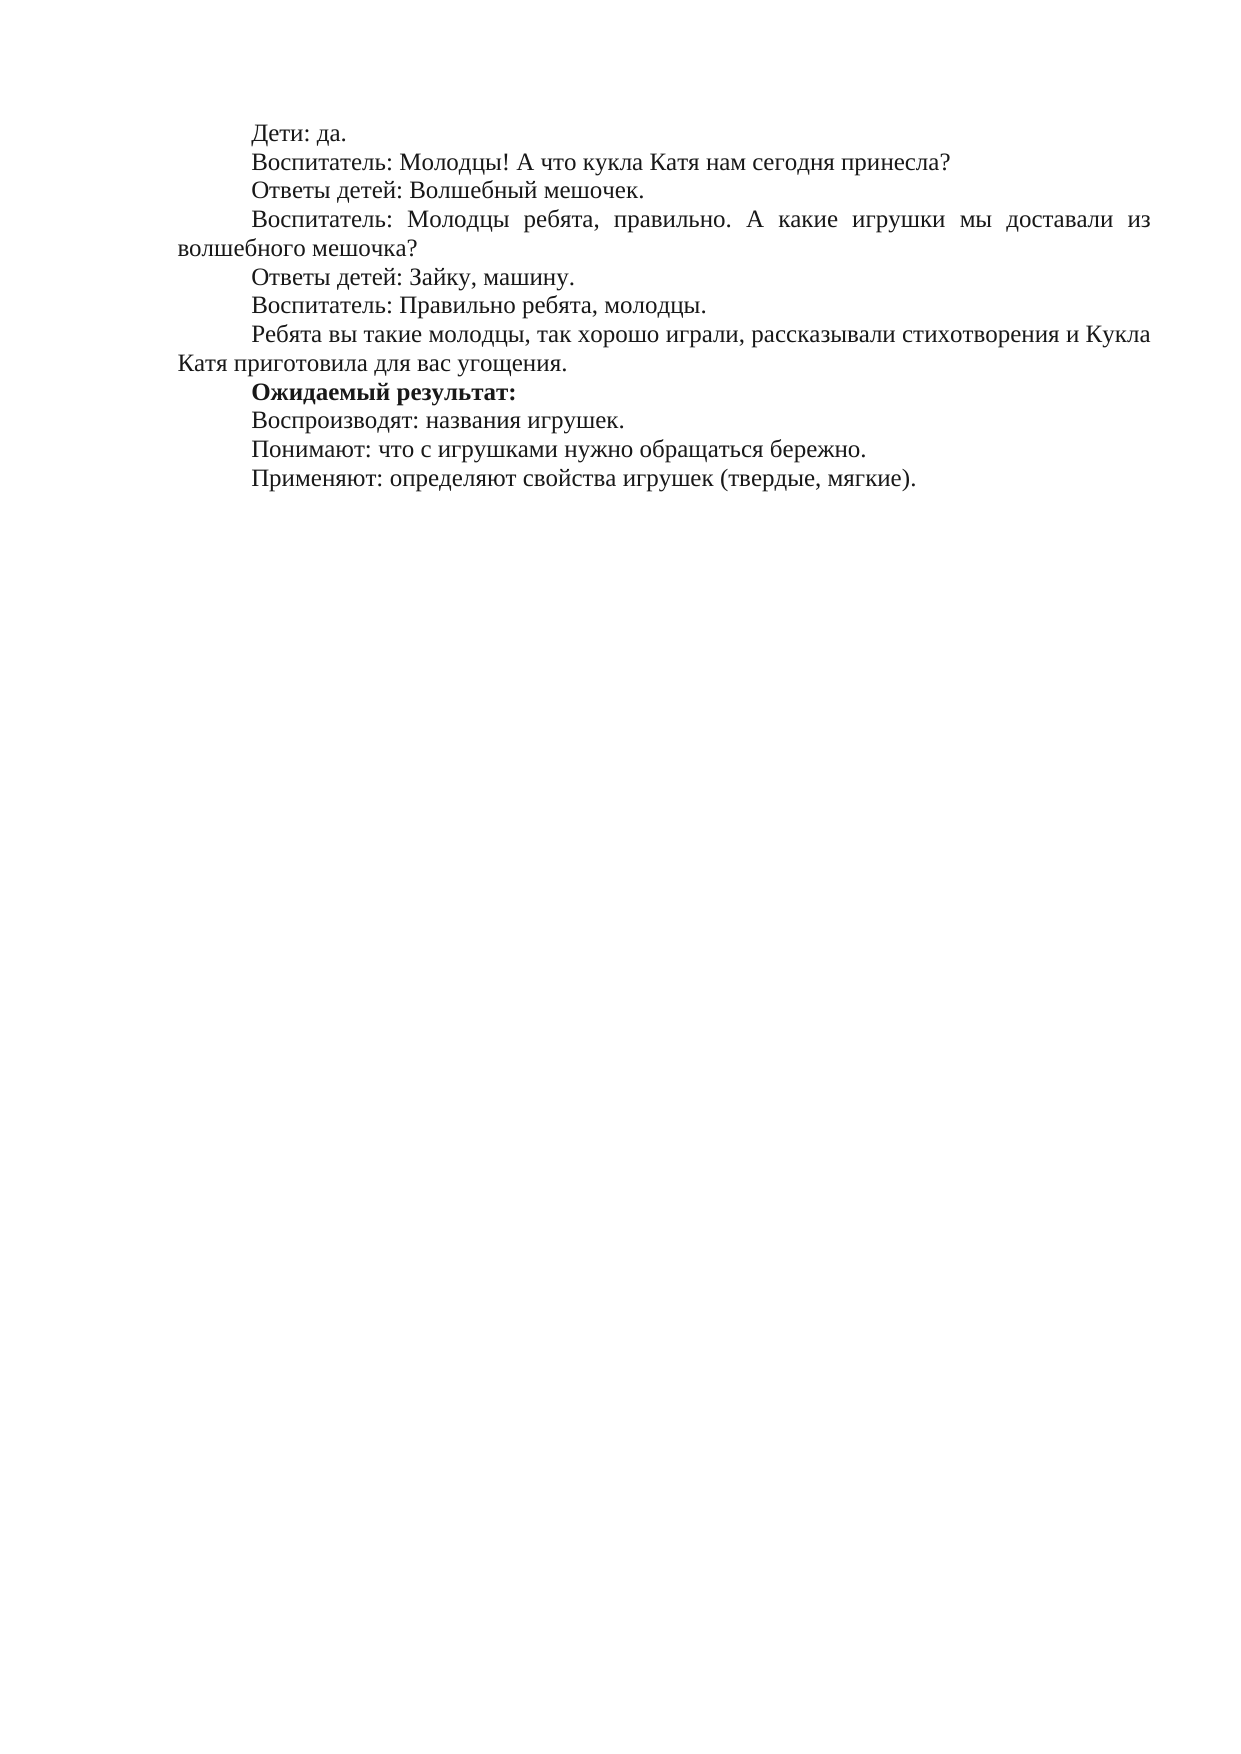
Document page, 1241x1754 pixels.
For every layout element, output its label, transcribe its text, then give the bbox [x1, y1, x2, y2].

text Ожидаемый результат: [177, 377, 1152, 406]
text Применяют: определяют свойства игрушек (твердые, мягкие). [177, 463, 1152, 492]
text Воспроизводят: названия игрушек. [177, 406, 1152, 434]
text Воспитатель: Правильно ребята, молодцы. [177, 291, 1152, 319]
text Понимают: что с игрушками нужно обращаться бережно. [177, 434, 1152, 463]
text Воспитатель: Молодцы ребята, правильно. А какие игрушки мы доставали из волшебного мешочка? [177, 204, 1152, 262]
text Ребята вы такие молодцы, так хорошо играли, рассказывали стихотворения и Кукла Катя приготовила для вас угощения. [177, 319, 1152, 377]
text Дети: да. [177, 118, 1152, 147]
text Ответы детей: Зайку, машину. [177, 262, 1152, 291]
text Ответы детей: Волшебный мешочек. [177, 176, 1152, 204]
text Воспитатель: Молодцы! А что кукла Катя нам сегодня принесла? [177, 147, 1152, 176]
